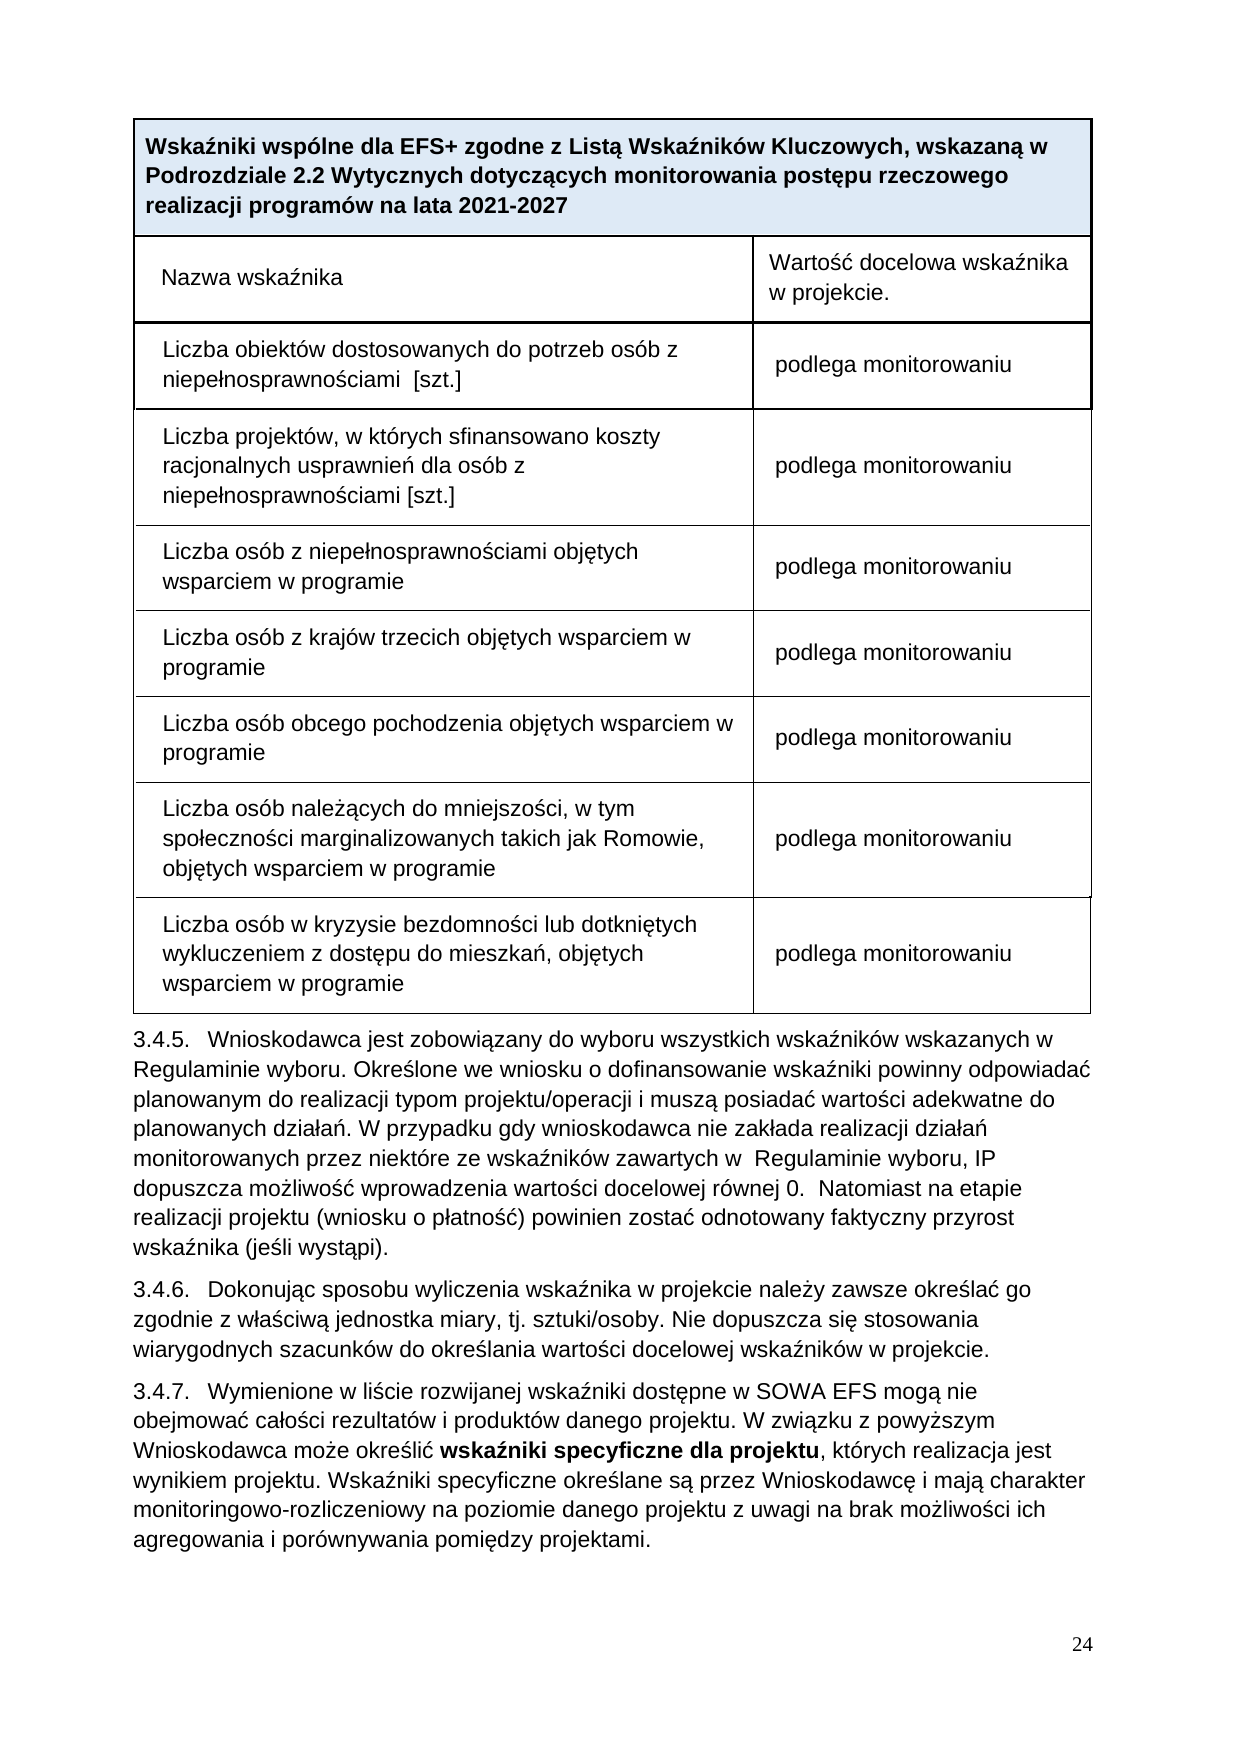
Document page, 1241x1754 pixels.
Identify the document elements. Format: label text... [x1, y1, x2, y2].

table_cell Nazwa wskaźnika [135, 237, 752, 321]
list Wymienione w liście rozwijanej wskaźniki dostępne w SOWA EFS mogą nie obejmować całości rezultatów i produktów danego projektu. W związku z powyższym Wnioskodawca może określić wskaźniki specyficzne dla projektu, których realizacja jest wynikiem projektu. Wskaźniki specyficzne określane są przez Wnioskodawcę i mają charakter monitoringowo-rozliczeniowy na poziomie danego projektu z uwagi na brak możliwości ich agregowania i porównywania pomiędzy projektami. [133, 1378, 1092, 1552]
table_cell Liczba osób należących do mniejszości, w tym społeczności marginalizowanych takich jak Romowie, objętych wsparciem w programie [134, 782, 753, 897]
table_cell podlega monitorowaniu [754, 610, 1091, 696]
table_cell Liczba obiektów dostosowanych do potrzeb osób z niepełnosprawnościami [szt.] [135, 324, 752, 408]
table_cell podlega monitorowaniu [754, 696, 1091, 782]
table_cell Wartość docelowa wskaźnika w projekcie. [754, 237, 1090, 321]
table_cell Liczba osób obcego pochodzenia objętych wsparciem w programie [134, 696, 753, 782]
table_header Wskaźniki wspólne dla EFS+ zgodne z Listą Wskaźników Kluczowych, wskazaną w Podrozdziale 2.2 Wytycznych dotyczących monitorowania postępu rzeczowego realizacji programów na lata 2021-2027 [135, 120, 1090, 234]
table_cell podlega monitorowaniu [754, 525, 1091, 610]
table_cell Liczba osób w kryzysie bezdomności lub dotkniętych wykluczeniem z dostępu do mieszkań, objętych wsparciem w programie [134, 897, 753, 1013]
table_cell podlega monitorowaniu [754, 898, 1090, 1013]
table_cell Liczba osób z krajów trzecich objętych wsparciem w programie [134, 610, 753, 696]
list Dokonując sposobu wyliczenia wskaźnika w projekcie należy zawsze określać go zgodnie z właściwą jednostka miary, tj. sztuki/osoby. Nie dopuszcza się stosowania wiarygodnych szacunków do określania wartości docelowej wskaźników w projekcie. [133, 1276, 1092, 1362]
table_cell podlega monitorowaniu [754, 324, 1090, 408]
table_cell Liczba projektów, w których sfinansowano koszty racjonalnych usprawnień dla osób z niepełnosprawnościami [szt.] [134, 409, 753, 524]
table_cell podlega monitorowaniu [754, 782, 1091, 897]
table_cell podlega monitorowaniu [754, 410, 1091, 524]
list Wnioskodawca jest zobowiązany do wyboru wszystkich wskaźników wskazanych w Regulaminie wyboru. Określone we wniosku o dofinansowanie wskaźniki powinny odpowiadać planowanym do realizacji typom projektu/operacji i muszą posiadać wartości adekwatne do planowanych działań. W przypadku gdy wnioskodawca nie zakłada realizacji działań monitorowanych przez niektóre ze wskaźników zawartych w Regulaminie wyboru, IP dopuszcza możliwość wprowadzenia wartości docelowej równej 0. Natomiast na etapie realizacji projektu (wniosku o płatność) powinien zostać odnotowany faktyczny przyrost wskaźnika (jeśli wystąpi). [133, 1026, 1092, 1260]
table_cell Liczba osób z niepełnosprawnościami objętych wsparciem w programie [134, 525, 753, 610]
